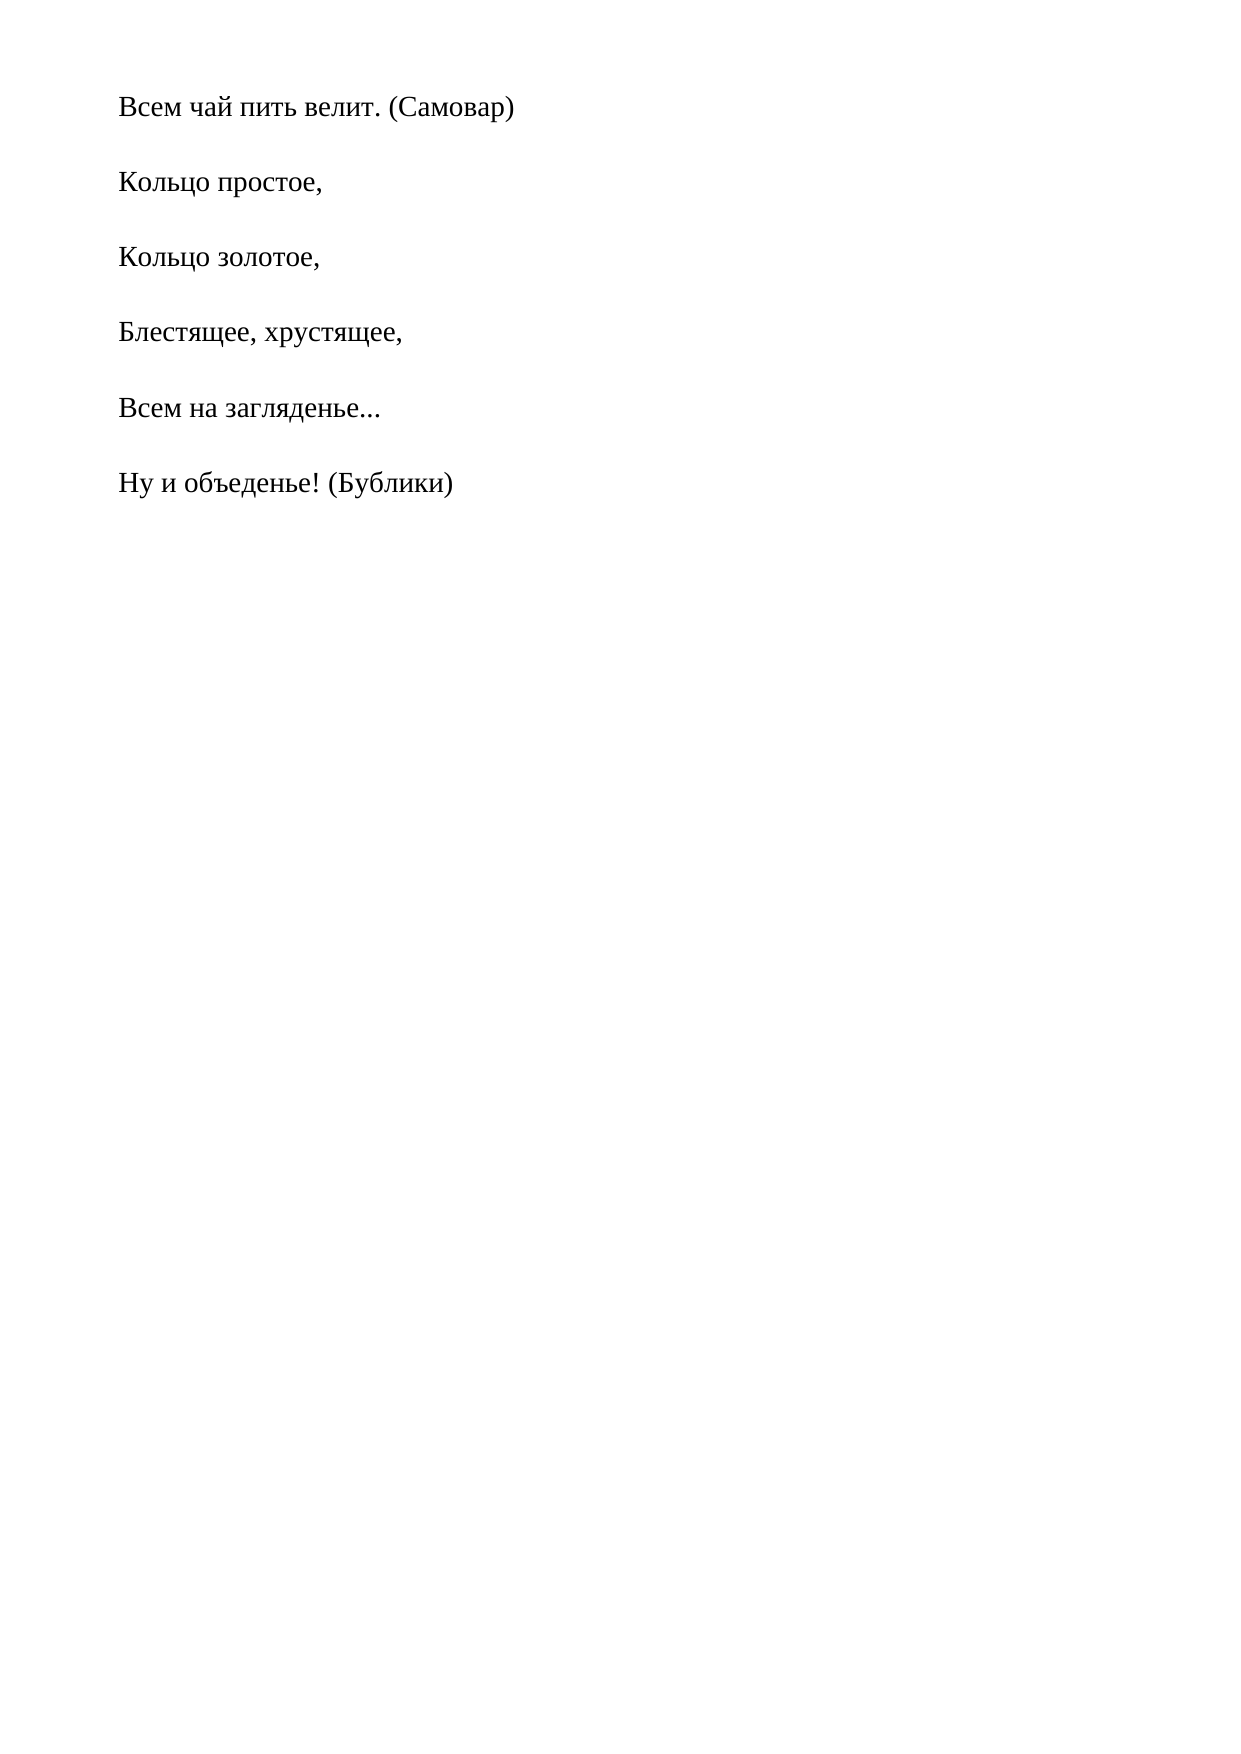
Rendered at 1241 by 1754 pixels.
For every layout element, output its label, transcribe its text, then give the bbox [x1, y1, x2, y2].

text Кольцо золотое, [118, 239, 1152, 273]
text Всем на загляденье... [118, 390, 1152, 423]
text Всем чай пить велит. (Самовар) [118, 89, 1152, 122]
text Ну и объеденье! (Бублики) [118, 465, 1152, 499]
text Блестящее, хрустящее, [118, 314, 1152, 348]
text Кольцо простое, [118, 164, 1152, 197]
